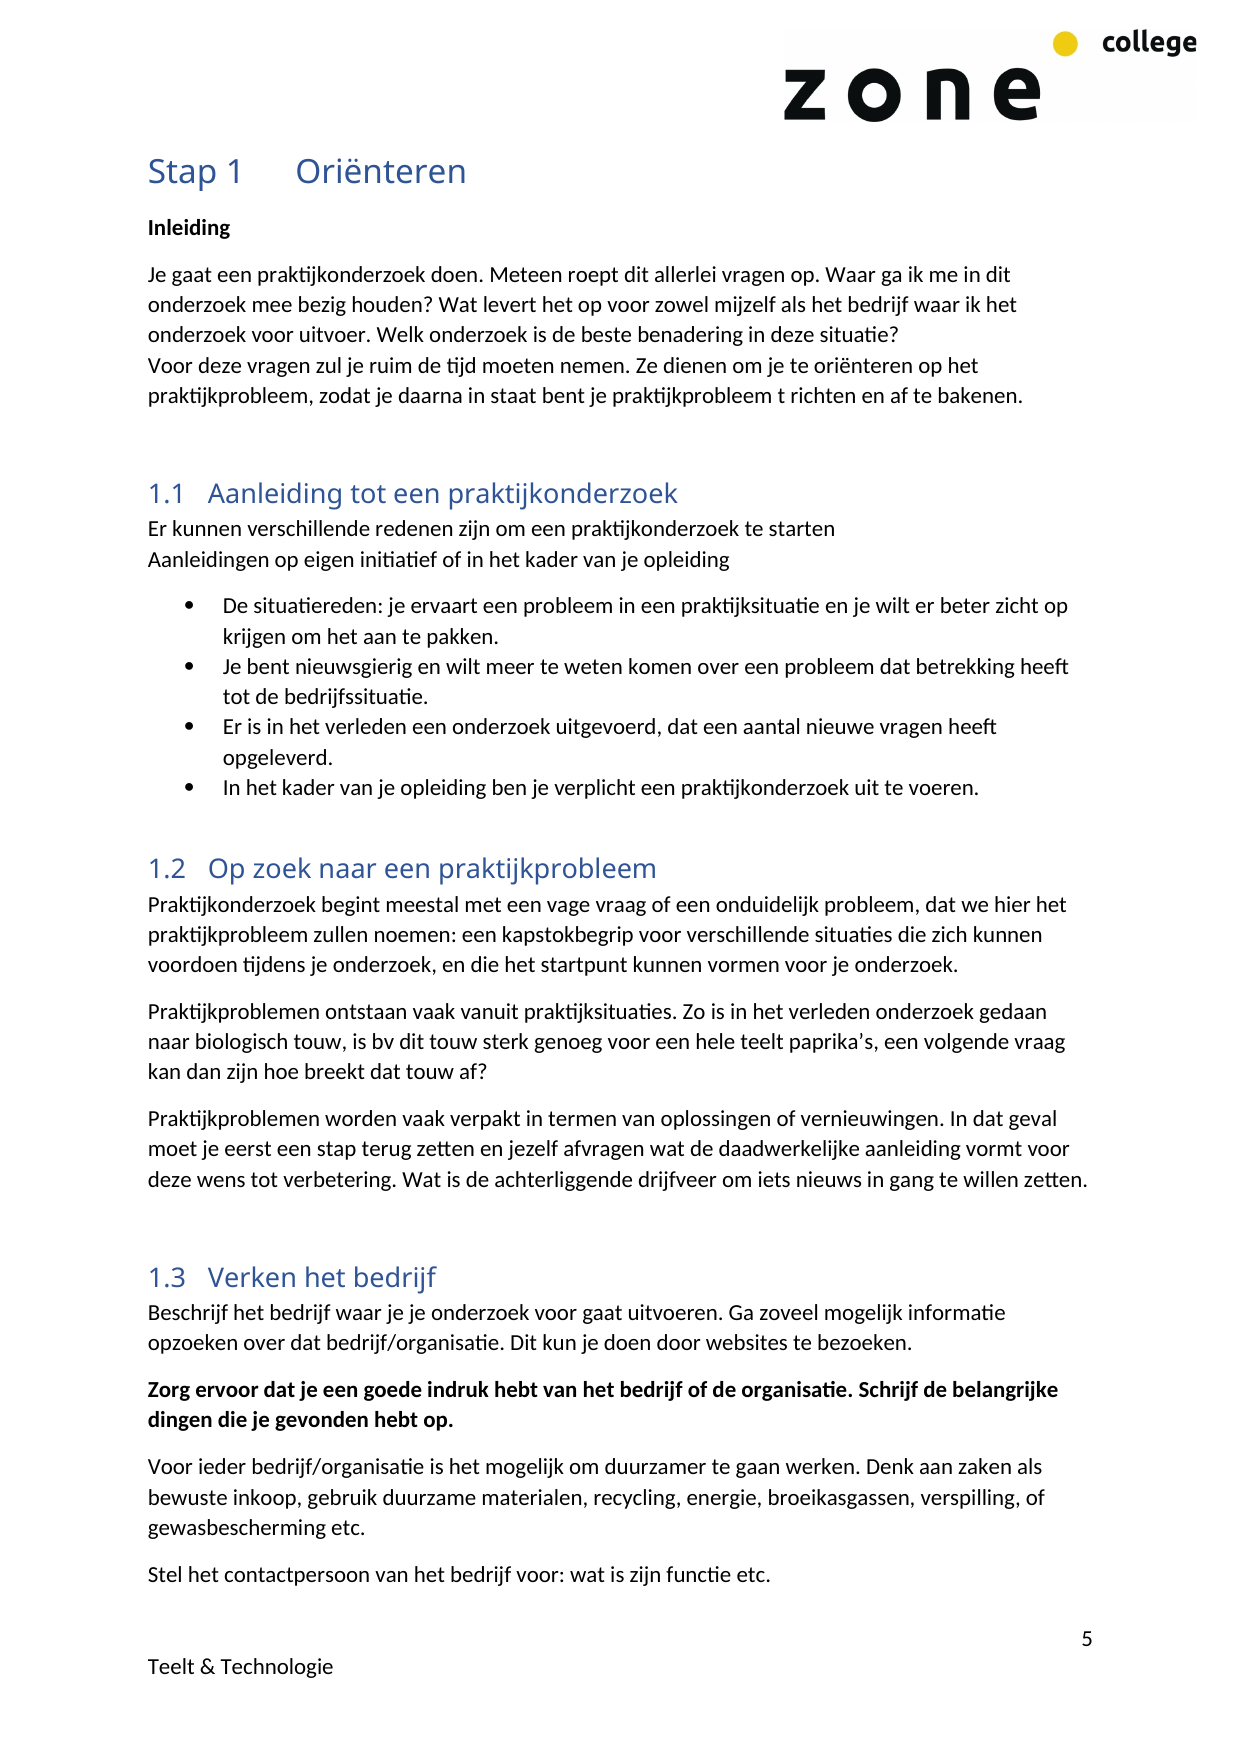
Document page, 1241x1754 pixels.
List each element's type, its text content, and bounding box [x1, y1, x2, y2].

text Er kunnen verschillende redenen zijn om een praktijkonderzoek te starten Aanleidingen op eigen initiatief of in het kader van je opleiding [148, 514, 1093, 573]
list In het kader van je opleiding ben je verplicht een praktijkonderzoek uit te voeren. [185, 773, 1093, 801]
text Zorg ervoor dat je een goede indruk hebt van het bedrijf of de organisatie. Schrijf de belangrijke dingen die je gevonden hebt op. [148, 1375, 1093, 1433]
text Praktijkproblemen worden vaak verpakt in termen van oplossingen of vernieuwingen. In dat geval moet je eerst een stap terug zetten en jezelf afvragen wat de daadwerkelijke aanleiding vormt voor deze wens tot verbetering. Wat is de achterliggende drijfveer om iets nieuws in gang te willen zetten. [148, 1104, 1093, 1193]
list De situatiereden: je ervaart een probleem in een praktijksituatie en je wilt er beter zicht op krijgen om het aan te pakken. [185, 592, 1093, 650]
list Je bent nieuwsgierig en wilt meer te weten komen over een probleem dat betrekking heeft tot de bedrijfssituatie. [185, 652, 1093, 710]
subtitle Op zoek naar een praktijkprobleem [148, 850, 1093, 887]
text Stap 1 Oriënteren [148, 148, 1093, 193]
text Praktijkonderzoek begint meestal met een vage vraag of een onduidelijk probleem, dat we hier het praktijkprobleem zullen noemen: een kapstokbegrip voor verschillende situaties die zich kunnen voordoen tijdens je onderzoek, en die het startpunt kunnen vormen voor je onderzoek. [148, 890, 1093, 978]
text Je gaat een praktijkonderzoek doen. Meteen roept dit allerlei vragen op. Waar ga ik me in dit onderzoek mee bezig houden? Wat levert het op voor zowel mijzelf als het bedrijf waar ik het onderzoek voor uitvoer. Welk onderzoek is de beste benadering in deze situatie? Voor deze vragen zul je ruim de tijd moeten nemen. Ze dienen om je te oriënteren op het praktijkprobleem, zodat je daarna in staat bent je praktijkprobleem t richten en af te bakenen. [148, 260, 1093, 409]
text Inleiding [148, 213, 1093, 241]
text Voor ieder bedrijf/organisatie is het mogelijk om duurzamer te gaan werken. Denk aan zaken als bewuste inkoop, gebruik duurzame materialen, recycling, energie, broeikasgassen, verspilling, of gewasbescherming etc. [148, 1452, 1093, 1541]
text Beschrijf het bedrijf waar je je onderzoek voor gaat uitvoeren. Ga zoveel mogelijk informatie opzoeken over dat bedrijf/organisatie. Dit kun je doen door websites te bezoeken. [148, 1298, 1093, 1356]
text Praktijkproblemen ontstaan vaak vanuit praktijksituaties. Zo is in het verleden onderzoek gedaan naar biologisch touw, is bv dit touw sterk genoeg voor een hele teelt paprika’s, een volgende vraag kan dan zijn hoe breekt dat touw af? [148, 997, 1093, 1085]
text Stel het contactpersoon van het bedrijf voor: wat is zijn functie etc. [148, 1560, 1093, 1588]
list Er is in het verleden een onderzoek uitgevoerd, dat een aantal nieuwe vragen heeft opgeleverd. [185, 712, 1093, 771]
picture [784, 29, 1197, 122]
subtitle Verken het bedrijf [148, 1258, 1093, 1295]
subtitle Aanleiding tot een praktijkonderzoek [148, 475, 1093, 512]
